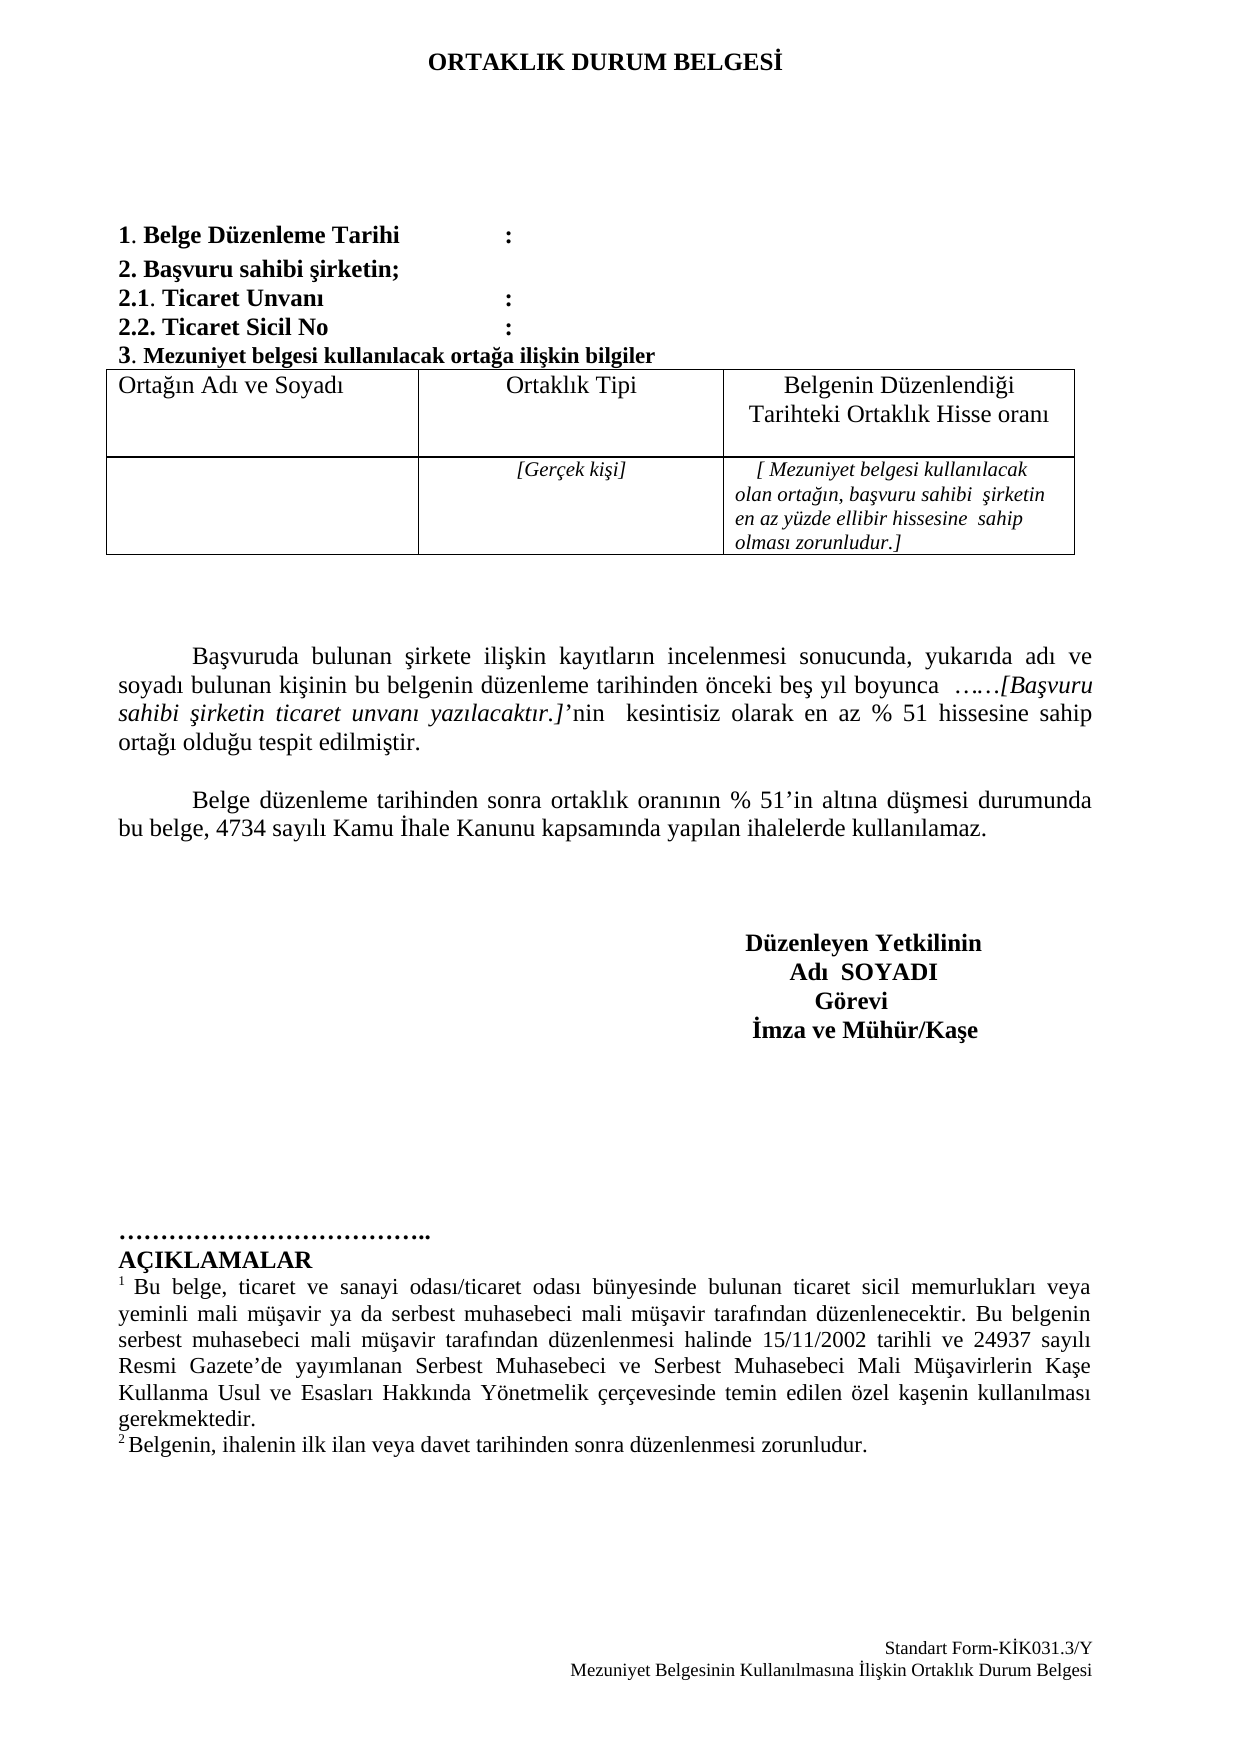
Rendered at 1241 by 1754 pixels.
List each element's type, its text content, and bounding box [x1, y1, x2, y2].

table_header Ortaklık Tipi [419, 370, 723, 456]
table_header Belgenin Düzenlendiği Tarihteki Ortaklık Hisse oranı [724, 370, 1074, 456]
text 2 Belgenin, ihalenin ilk ilan veya davet tarihinden sonra düzenlenmesi zorunludur. [118, 1432, 1093, 1458]
table_header 1. Belge Düzenleme Tarihi [107, 220, 493, 254]
table_cell : : [493, 254, 1066, 340]
text Adı SOYADI [634, 957, 1093, 986]
table_cell [107, 458, 418, 554]
text Belge düzenleme tarihinden sonra ortaklık oranının % 51’in altına düşmesi durumunda bu belge, 4734 sayılı Kamu İhale Kanunu kapsamında yapılan ihalelerde kullanılamaz. [118, 785, 1093, 842]
text İmza ve Mühür/Kaşe [634, 1015, 1093, 1043]
text ……………………………….. [118, 1216, 1093, 1245]
text ORTAKLIK DURUM BELGESİ [118, 47, 1093, 76]
table_cell [ Mezuniyet belgesi kullanılacak olan ortağın, başvuru sahibi şirketin en az yüzde ellibir hissesine sahip olması zorunludur.] [724, 458, 1074, 554]
table_cell 2. Başvuru sahibi şirketin; 2.1. Ticaret Unvanı 2.2. Ticaret Sicil No [107, 254, 493, 340]
text 3. Mezuniyet belgesi kullanılacak ortağa ilişkin bilgiler [118, 340, 1093, 369]
table_header : [493, 220, 1066, 254]
text Düzenleyen Yetkilinin [634, 928, 1093, 957]
table_header Ortağın Adı ve Soyadı [107, 370, 418, 456]
text Görevi [634, 986, 1093, 1015]
text Başvuruda bulunan şirkete ilişkin kayıtların incelenmesi sonucunda, yukarıda adı ve soyadı bulunan kişinin bu belgenin düzenleme tarihinden önceki beş yıl boyunca ……[Başvuru sahibi şirketin ticaret unvanı yazılacaktır.]’nin kesintisiz olarak en az % 51 hissesine sahip ortağı olduğu tespit edilmiştir. [118, 641, 1093, 756]
table_cell [Gerçek kişi] [419, 458, 723, 554]
text 1 Bu belge, ticaret ve sanayi odası/ticaret odası bünyesinde bulunan ticaret sicil memurlukları veya yeminli mali müşavir ya da serbest muhasebeci mali müşavir tarafından düzenlenecektir. Bu belgenin serbest muhasebeci mali müşavir tarafından düzenlenmesi halinde 15/11/2002 tarihli ve 24937 sayılı Resmi Gazete’de yayımlanan Serbest Muhasebeci ve Serbest Muhasebeci Mali Müşavirlerin Kaşe Kullanma Usul ve Esasları Hakkında Yönetmelik çerçevesinde temin edilen özel kaşenin kullanılması gerekmektedir. [118, 1273, 1093, 1432]
text AÇIKLAMALAR [118, 1245, 1093, 1273]
